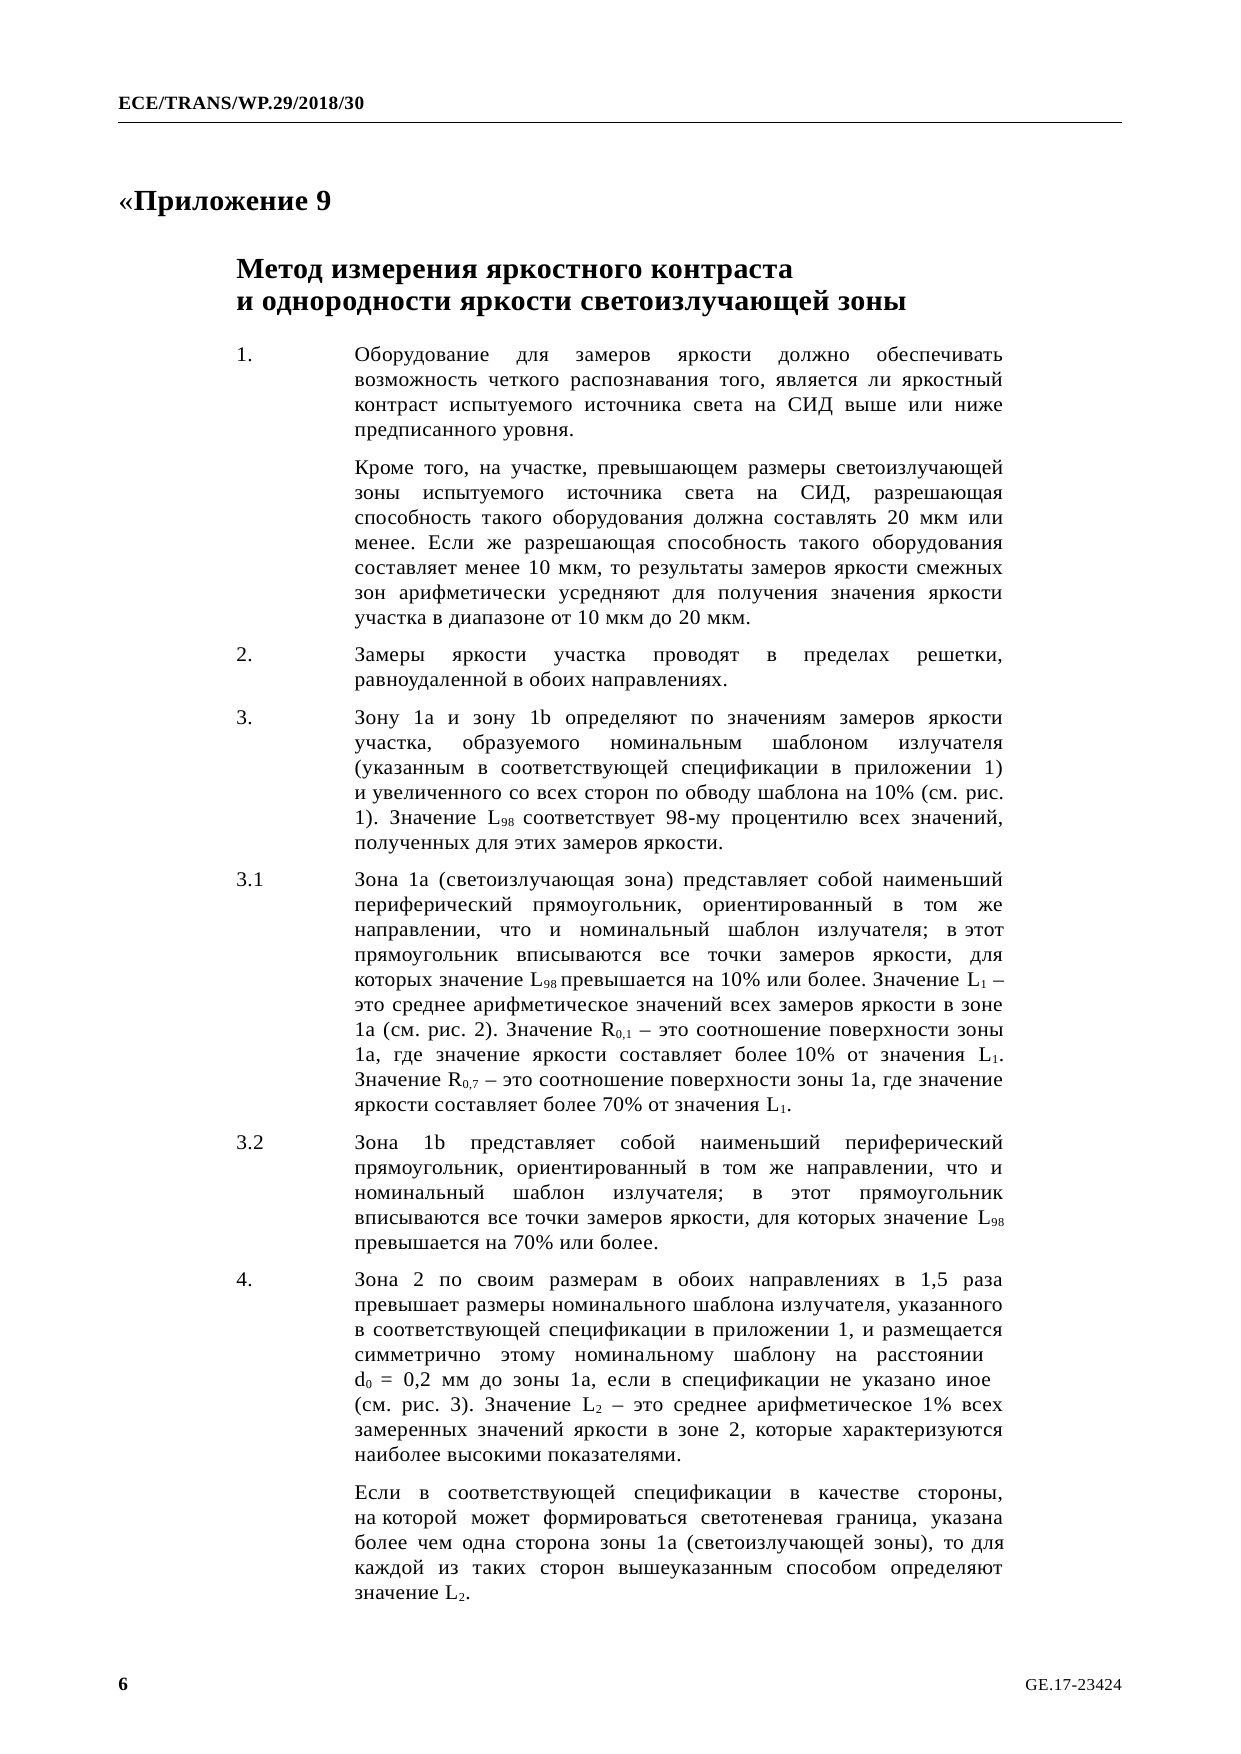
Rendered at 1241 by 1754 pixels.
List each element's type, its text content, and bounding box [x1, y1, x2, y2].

text 1. Оборудование для замеров яркости должно обеспечивать возможность четкого распознавания того, является ли яркостный контраст испытуемого источника света на СИД выше или ниже предписанного уровня. [236, 341, 1004, 441]
text Метод измерения яркостного контраста и однородности яркости светоизлучающей зоны [118, 254, 1004, 316]
text 3.1 Зона 1a (светоизлучающая зона) представляет собой наименьший периферический прямоугольник, ориентированный в том же направлении, что и номинальный шаблон излучателя; в этот прямоугольник вписываются все точки замеров яркости, для которых значение L98 превышается на 10% или более. Значение L1 – это среднее арифметическое значений всех замеров яркости в зоне 1а (см. рис. 2). Значение R0,1 – это соотношение поверхности зоны 1а, где значение яркости составляет более 10% от значения L1. Значение R0,7 – это соотношение поверхности зоны 1а, где значение яркости составляет более 70% от значения L1. [236, 866, 1004, 1116]
text 2. Замеры яркости участка проводят в пределах решетки, равноудаленной в обоих направлениях. [236, 641, 1004, 691]
text 3. Зону 1a и зону 1b определяют по значениям замеров яркости участка, образуемого номинальным шаблоном излучателя (указанным в соответствующей спецификации в приложении 1) и увеличенного со всех сторон по обводу шаблона на 10% (см. рис. 1). Значение L98 соответствует 98-му процентилю всех значений, полученных для этих замеров яркости. [236, 704, 1004, 854]
text Кроме того, на участке, превышающем размеры светоизлучающей зоны испытуемого источника света на СИД, разрешающая способность такого оборудования должна составлять 20 мкм или менее. Если же разрешающая способность такого оборудования составляет менее 10 мкм, то результаты замеров яркости смежных зон арифметически усредняют для получения значения яркости участка в диапазоне от 10 мкм до 20 мкм. [236, 454, 1004, 629]
text «Приложение 9 [118, 185, 1004, 216]
text 3.2 Зона 1b представляет собой наименьший периферический прямоугольник, ориентированный в том же направлении, что и номинальный шаблон излучателя; в этот прямоугольник вписываются все точки замеров яркости, для которых значение L98 превышается на 70% или более. [236, 1129, 1004, 1254]
text 4. Зона 2 по своим размерам в обоих направлениях в 1,5 раза превышает размеры номинального шаблона излучателя, указанного в соответствующей спецификации в приложении 1, и размещается симметрично этому номинальному шаблону на расстоянии d0 = 0,2 мм до зоны 1а, если в спецификации не указано иное (см. рис. 3). Значение L2 – это среднее арифметическое 1% всех замеренных значений яркости в зоне 2, которые характеризуются наиболее высокими показателями. [236, 1266, 1004, 1466]
text Если в соответствующей спецификации в качестве стороны, на которой может формироваться светотеневая граница, указана более чем одна сторона зоны 1а (светоизлучающей зоны), то для каждой из таких сторон вышеуказанным способом определяют значение L2. [236, 1479, 1004, 1604]
